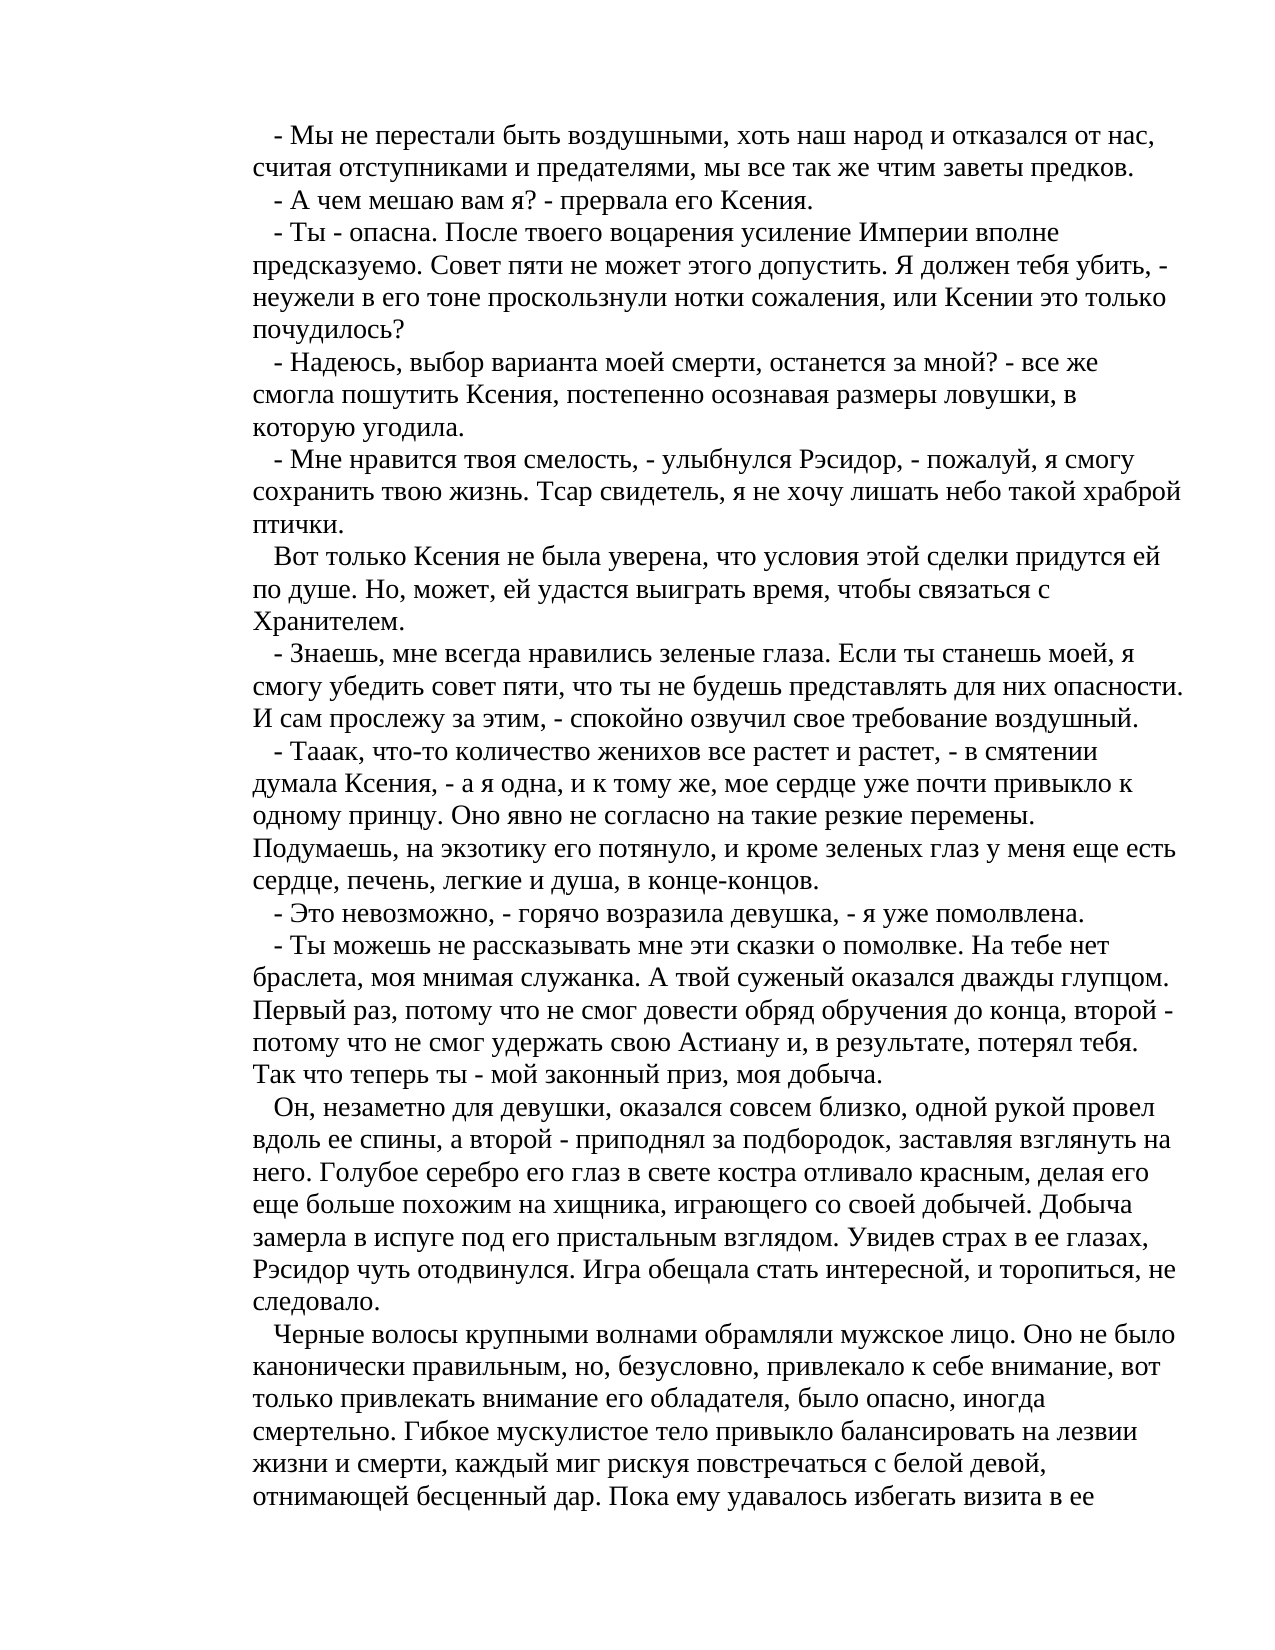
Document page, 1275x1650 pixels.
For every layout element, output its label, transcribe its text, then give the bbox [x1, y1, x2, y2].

text - Мы не перестали быть воздушными, хоть наш народ и отказался от нас, считая отступниками и предателями, мы все так же чтим заветы предков. [252, 118, 1186, 183]
text Вот только Ксения не была уверена, что условия этой сделки придутся ей по душе. Но, может, ей удастся выиграть время, чтобы связаться с Хранителем. [252, 539, 1186, 636]
text - Тааак, что-то количество женихов все растет и растет, - в смятении думала Ксения, - а я одна, и к тому же, мое сердце уже почти привыкло к одному принцу. Оно явно не согласно на такие резкие перемены. Подумаешь, на экзотику его потянуло, и кроме зеленых глаз у меня еще есть сердце, печень, легкие и душа, в конце-концов. [252, 734, 1186, 896]
text - Знаешь, мне всегда нравились зеленые глаза. Если ты станешь моей, я смогу убедить совет пяти, что ты не будешь представлять для них опасности. И сам прослежу за этим, - спокойно озвучил свое требование воздушный. [252, 636, 1186, 734]
text - Это невозможно, - горячо возразила девушка, - я уже помолвлена. [252, 896, 1186, 928]
text Он, незаметно для девушки, оказался совсем близко, одной рукой провел вдоль ее спины, а второй - приподнял за подбородок, заставляя взглянуть на него. Голубое серебро его глаз в свете костра отливало красным, делая его еще больше похожим на хищника, играющего со своей добычей. Добыча замерла в испуге под его пристальным взглядом. Увидев страх в ее глазах, Рэсидор чуть отодвинулся. Игра обещала стать интересной, и торопиться, не следовало. [252, 1090, 1186, 1317]
text - Ты - опасна. После твоего воцарения усиление Империи вполне предсказуемо. Совет пяти не может этого допустить. Я должен тебя убить, - неужели в его тоне проскользнули нотки сожаления, или Ксении это только почудилось? [252, 215, 1186, 345]
text - А чем мешаю вам я? - прервала его Ксения. [252, 183, 1186, 215]
text - Надеюсь, выбор варианта моей смерти, останется за мной? - все же смогла пошутить Ксения, постепенно осознавая размеры ловушки, в которую угодила. [252, 345, 1186, 442]
text - Ты можешь не рассказывать мне эти сказки о помолвке. На тебе нет браслета, моя мнимая служанка. А твой суженый оказался дважды глупцом. Первый раз, потому что не смог довести обряд обручения до конца, второй - потому что не смог удержать свою Астиану и, в результате, потерял тебя. Так что теперь ты - мой законный приз, моя добыча. [252, 928, 1186, 1090]
text - Мне нравится твоя смелость, - улыбнулся Рэсидор, - пожалуй, я смогу сохранить твою жизнь. Тсар свидетель, я не хочу лишать небо такой храброй птички. [252, 442, 1186, 539]
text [252, 1317, 1186, 1511]
